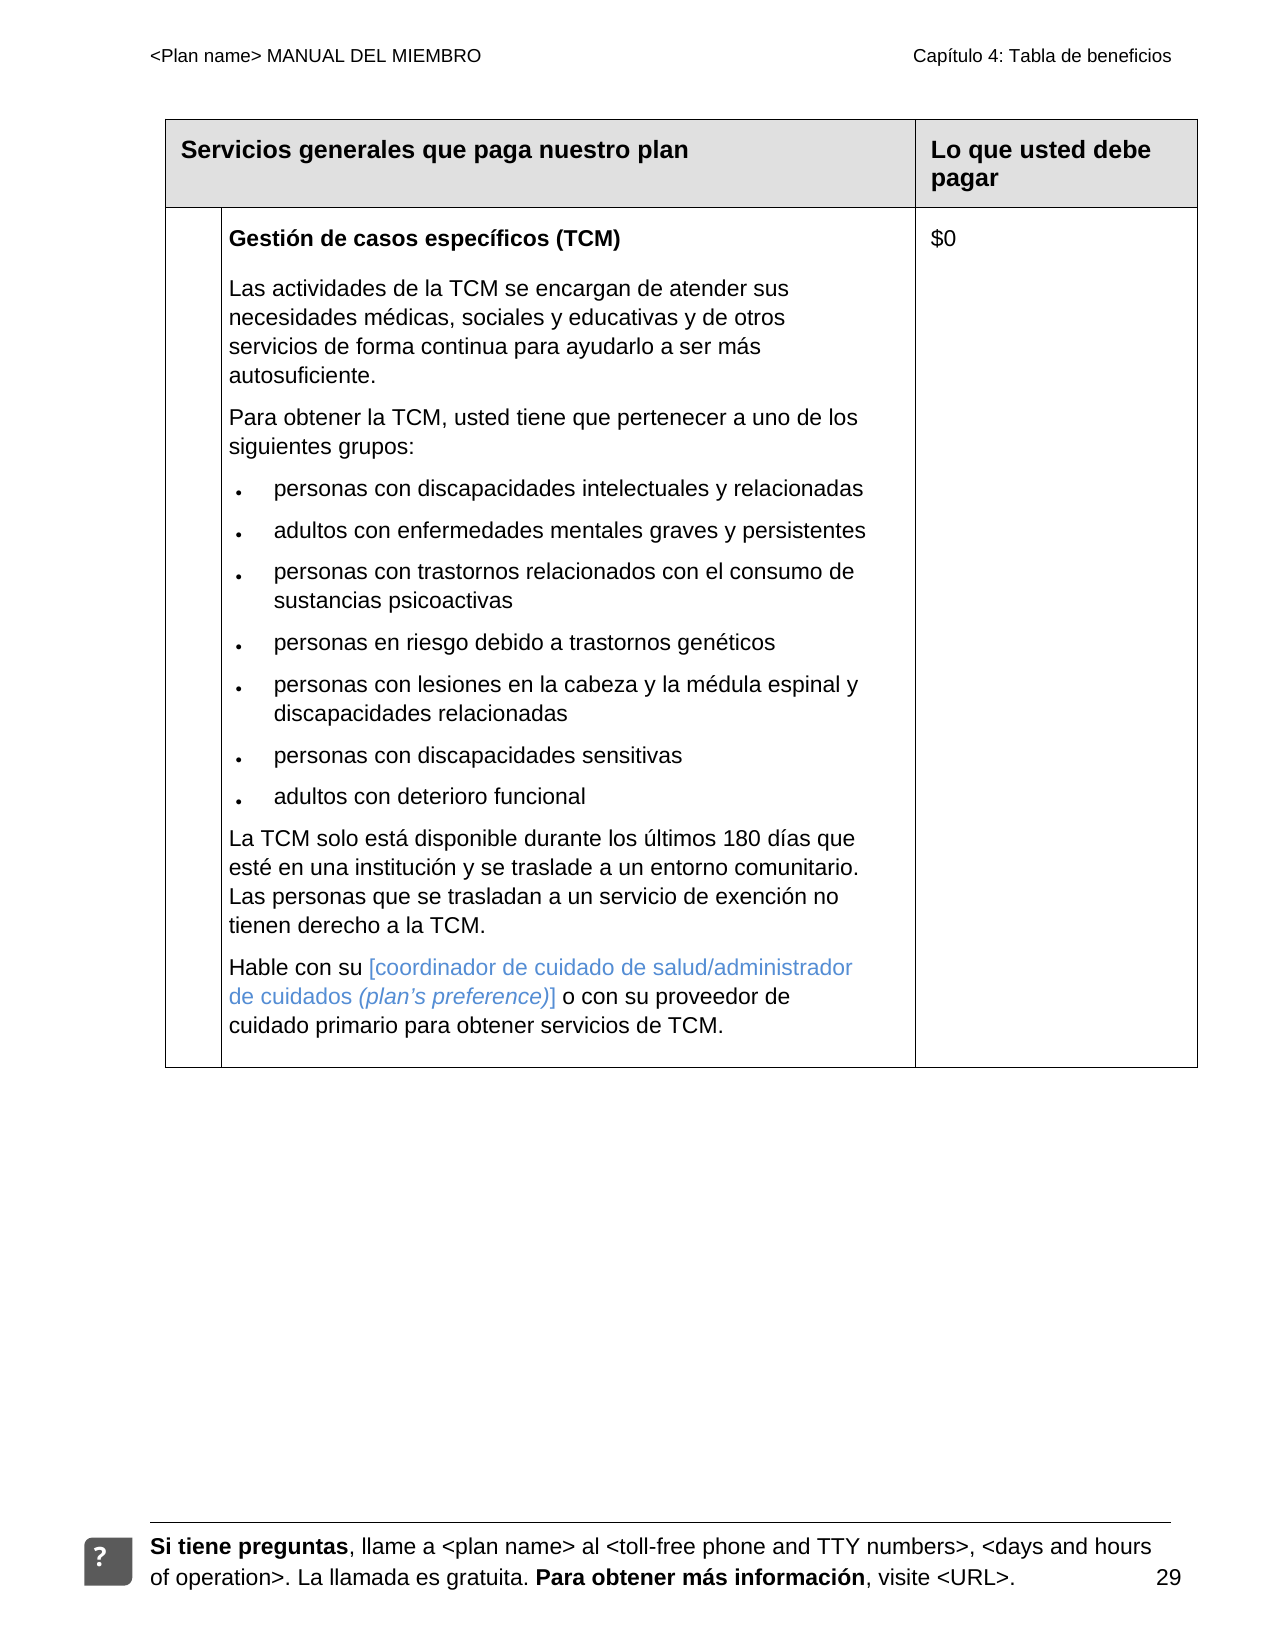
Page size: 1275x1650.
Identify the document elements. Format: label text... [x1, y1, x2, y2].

table_cell [166, 208, 221, 1067]
table_header Servicios generales que paga nuestro plan [166, 120, 915, 207]
table_cell $0 [916, 208, 1197, 1067]
table_cell Gestión de casos específicos (TCM) Las actividades de la TCM se encargan de atender sus necesidades médicas, sociales y educativas y de otros servicios de forma continua para ayudarlo a ser más autosuficiente. Para obtener la TCM, usted tiene que pertenecer a uno de los siguientes grupos: personas con discapacidades intelectuales y relacionadas adultos con enfermedades mentales graves y persistentes personas con trastornos relacionados con el consumo de sustancias psicoactivas personas en riesgo debido a trastornos genéticos personas con lesiones en la cabeza y la médula espinal y discapacidades relacionadas personas con discapacidades sensitivas adultos con deterioro funcional La TCM solo está disponible durante los últimos 180 días que esté en una institución y se traslade a un entorno comunitario. Las personas que se trasladan a un servicio de exención no tienen derecho a la TCM. Hable con su [coordinador de cuidado de salud/administrador de cuidados (plan’s preference)] o con su proveedor de cuidado primario para obtener servicios de TCM. [222, 208, 915, 1067]
table_header Lo que usted debe pagar [916, 120, 1197, 207]
